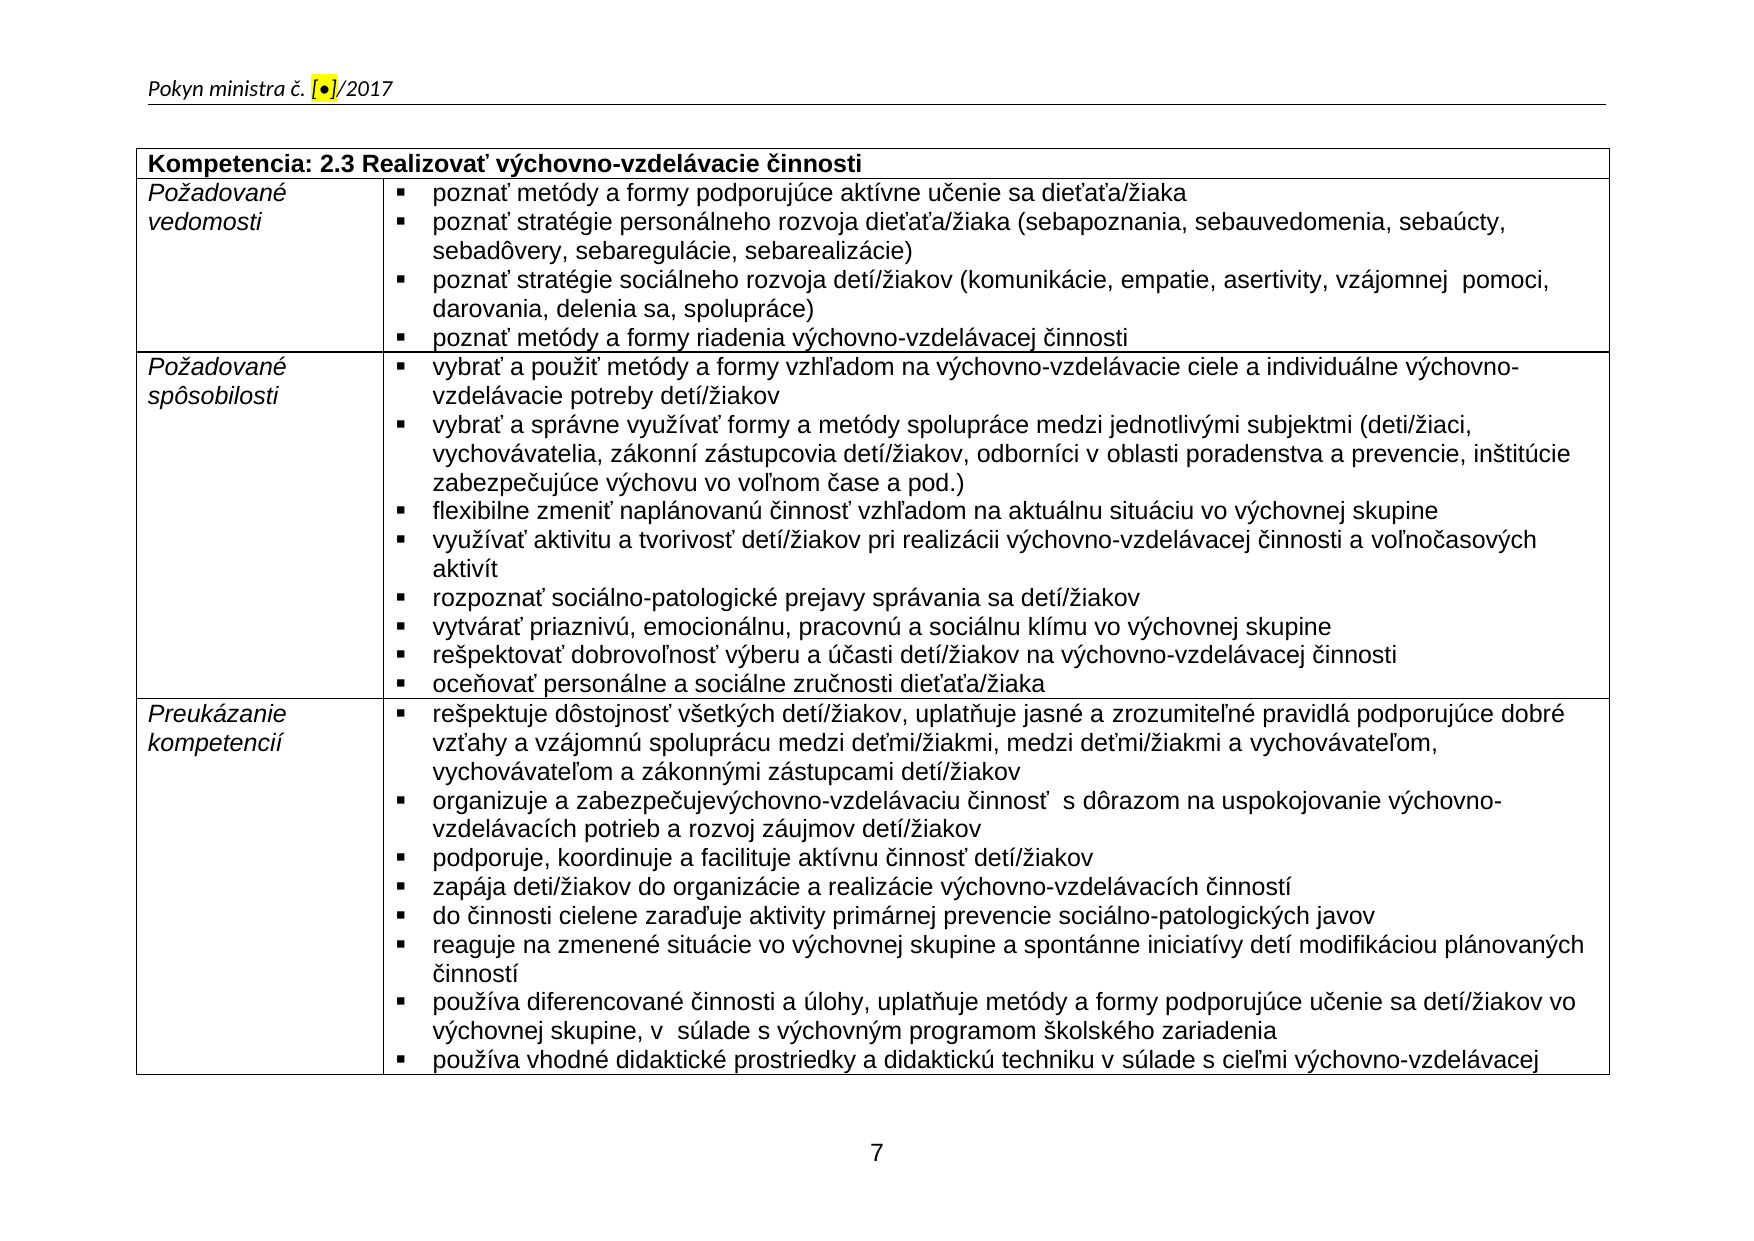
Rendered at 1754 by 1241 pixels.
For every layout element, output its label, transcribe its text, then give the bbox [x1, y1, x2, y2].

table_cell Požadované vedomosti [137, 179, 383, 351]
table_cell poznať metódy a formy podporujúce aktívne učenie sa dieťaťa/žiaka poznať stratégie personálneho rozvoja dieťaťa/žiaka (sebapoznania, sebauvedomenia, sebaúcty, sebadôvery, sebaregulácie, sebarealizácie) poznať stratégie sociálneho rozvoja detí/žiakov (komunikácie, empatie, asertivity, vzájomnej pomoci, darovania, delenia sa, spolupráce) poznať metódy a formy riadenia výchovno-vzdelávacej činnosti [384, 179, 1609, 351]
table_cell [384, 699, 1609, 1074]
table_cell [137, 699, 383, 1074]
table_cell Kompetencia: 2.3 Realizovať výchovno-vzdelávacie činnosti [137, 149, 1609, 177]
table_cell vybrať a použiť metódy a formy vzhľadom na výchovno-vzdelávacie ciele a individuálne výchovno-vzdelávacie potreby detí/žiakov vybrať a správne využívať formy a metódy spolupráce medzi jednotlivými subjektmi (deti/žiaci, vychovávatelia, zákonní zástupcovia detí/žiakov, odborníci v oblasti poradenstva a prevencie, inštitúcie zabezpečujúce výchovu vo voľnom čase a pod.) flexibilne zmeniť naplánovanú činnosť vzhľadom na aktuálnu situáciu vo výchovnej skupine využívať aktivitu a tvorivosť detí/žiakov pri realizácii výchovno-vzdelávacej činnosti a voľnočasových aktivít rozpoznať sociálno-patologické prejavy správania sa detí/žiakov vytvárať priaznivú, emocionálnu, pracovnú a sociálnu klímu vo výchovnej skupine rešpektovať dobrovoľnosť výberu a účasti detí/žiakov na výchovno-vzdelávacej činnosti oceňovať personálne a sociálne zručnosti dieťaťa/žiaka [384, 353, 1609, 698]
table_cell Požadované spôsobilosti [137, 353, 383, 698]
